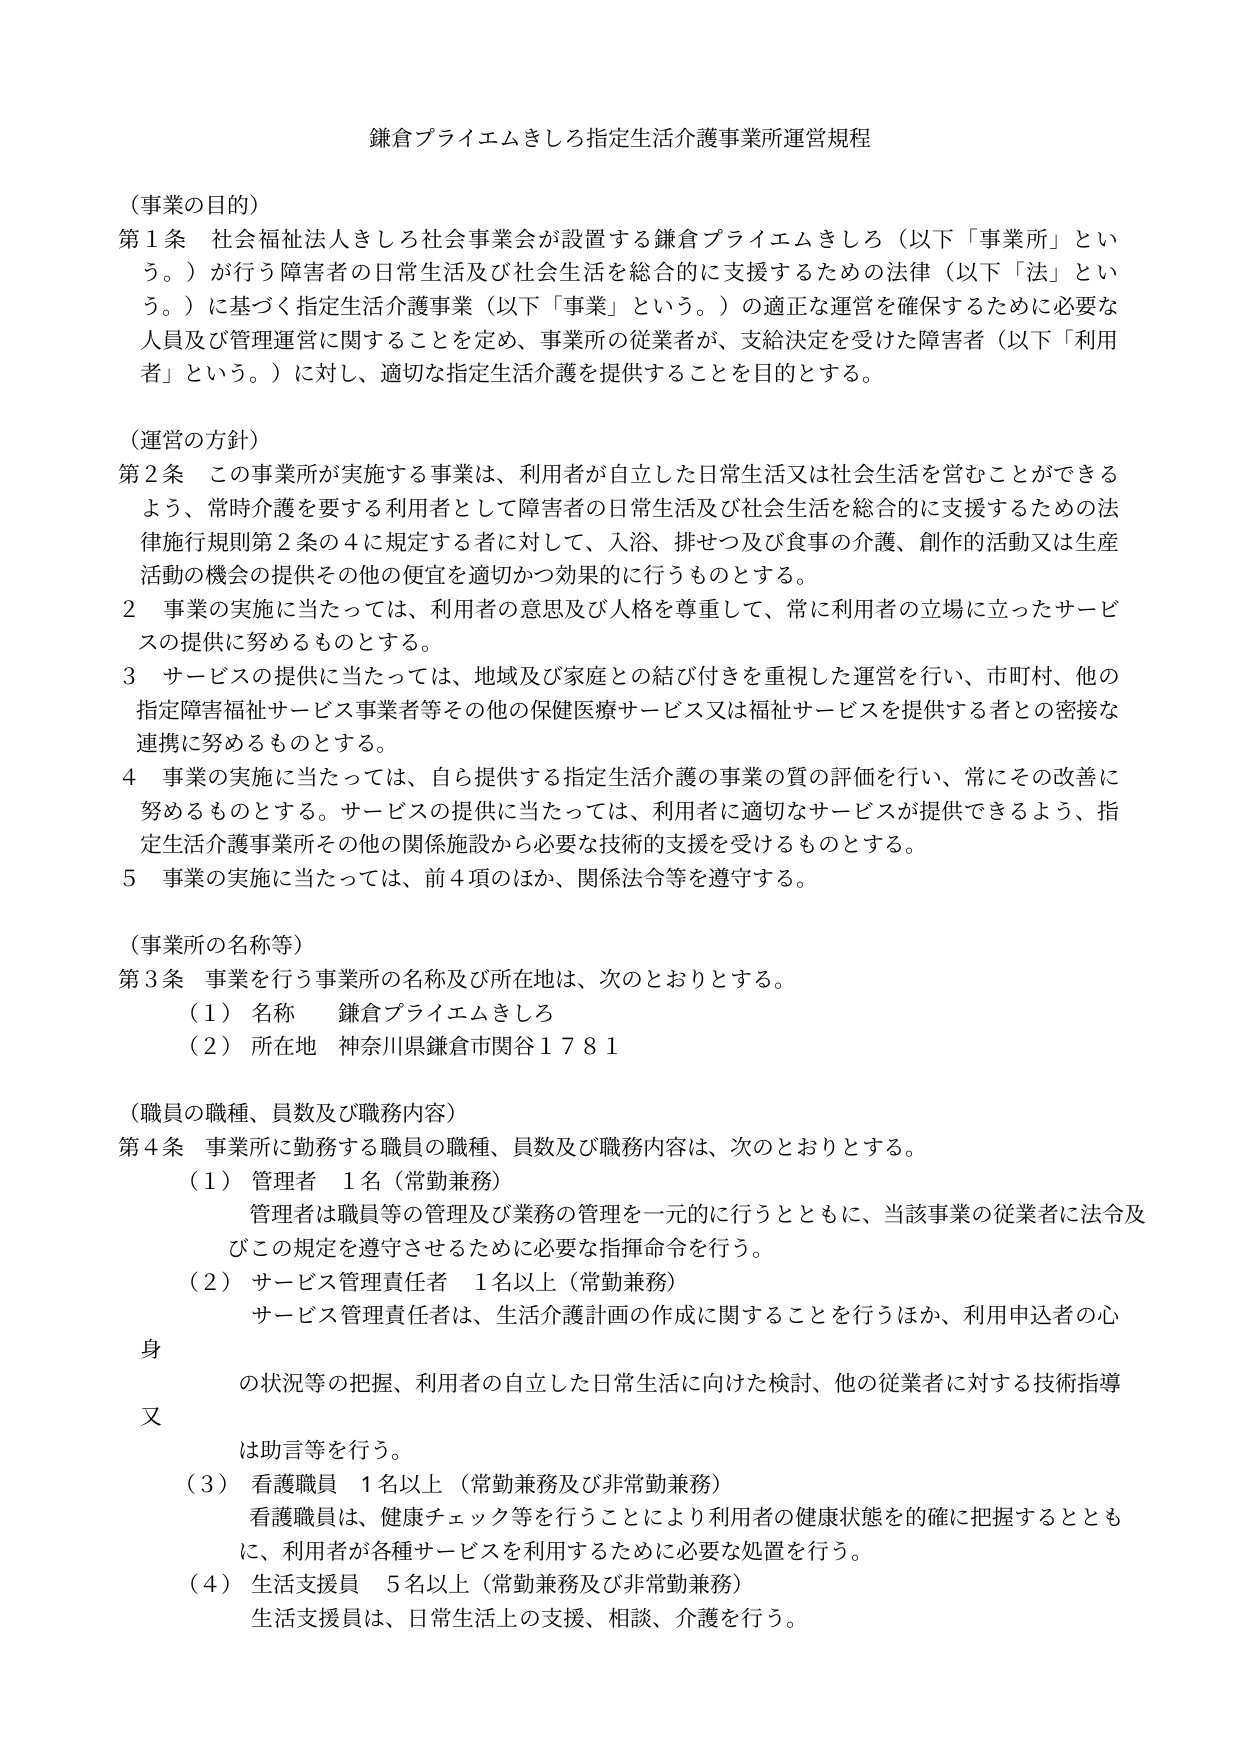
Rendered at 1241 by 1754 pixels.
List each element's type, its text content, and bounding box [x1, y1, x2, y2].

list 看護職員 1名以上 （常勤兼務及び非常勤兼務） [174, 1466, 1151, 1499]
list 管理者 １名（常勤兼務） [177, 1163, 1151, 1197]
list 生活支援員 ５名以上（常勤兼務及び非常勤兼務） [177, 1567, 1151, 1600]
text サービス管理責任者は、生活介護計画の作成に関することを行うほか、利用申込者の心身 [140, 1297, 1122, 1365]
text （職員の職種、員数及び職務内容） [118, 1096, 1122, 1129]
text 第４条 事業所に勤務する職員の職種、員数及び職務内容は、次のとおりとする。 [118, 1129, 1122, 1163]
text ２ 事業の実施に当たっては、利用者の意思及び人格を尊重して、常に利用者の立場に立ったサービスの提供に努めるものとする。 [118, 591, 1122, 658]
text 第２条 この事業所が実施する事業は、利用者が自立した日常生活又は社会生活を営むことができるよう、常時介護を要する利用者として障害者の日常生活及び社会生活を総合的に支援するための法律施行規則第２条の４に規定する者に対して、入浴、排せつ及び食事の介護、創作的活動又は生産活動の機会の提供その他の便宜を適切かつ効果的に行うものとする。 [118, 456, 1122, 591]
text （運営の方針） [118, 423, 1122, 456]
text 第１条 社会福祉法人きしろ社会事業会が設置する鎌倉プライエムきしろ（以下「事業所」という。）が行う障害者の日常生活及び社会生活を総合的に支援するための法律（以下「法」という。）に基づく指定生活介護事業（以下「事業」という。）の適正な運営を確保するために必要な人員及び管理運営に関することを定め、事業所の従業者が、支給決定を受けた障害者（以下「利用者」という。）に対し、適切な指定生活介護を提供することを目的とする。 [118, 221, 1122, 389]
text ４ 事業の実施に当たっては、自ら提供する指定生活介護の事業の質の評価を行い、常にその改善に努めるものとする。サービスの提供に当たっては、利用者に適切なサービスが提供できるよう、指定生活介護事業所その他の関係施設から必要な技術的支援を受けるものとする。 [118, 759, 1122, 860]
text （事業の目的） [118, 187, 1122, 221]
text 生活支援員は、日常生活上の支援、相談、介護を行う。 [118, 1600, 1122, 1634]
list 名称 鎌倉プライエムきしろ [177, 995, 1151, 1028]
text ３ サービスの提供に当たっては、地域及び家庭との結び付きを重視した運営を行い、市町村、他の指定障害福祉サービス事業者等その他の保健医療サービス又は福祉サービスを提供する者との密接な連携に努めるものとする。 [118, 658, 1122, 759]
text 第３条 事業を行う事業所の名称及び所在地は、次のとおりとする。 [118, 961, 1122, 995]
text の状況等の把握、利用者の自立した日常生活に向けた検討、他の従業者に対する技術指導又 [140, 1365, 1122, 1432]
text 管理者は職員等の管理及び業務の管理を一元的に行うとともに、当該事業の従業者に法令及 [118, 1197, 1151, 1230]
list サービス管理責任者 １名以上（常勤兼務） [177, 1264, 1151, 1297]
text に、利用者が各種サービスを利用するために必要な処置を行う。 [238, 1533, 1151, 1567]
list 所在地 神奈川県鎌倉市関谷１７８１ [177, 1028, 1122, 1062]
text 看護職員は、健康チェック等を行うことにより利用者の健康状態を的確に把握するととも [118, 1499, 1151, 1533]
text ５ 事業の実施に当たっては、前４項のほか、関係法令等を遵守する。 [118, 860, 1122, 894]
text は助言等を行う。 [140, 1432, 1122, 1466]
text （事業所の名称等） [118, 927, 1122, 961]
text 鎌倉プライエムきしろ指定生活介護事業所運営規程 [118, 120, 1122, 153]
text びこの規定を遵守させるために必要な指揮命令を行う。 [227, 1230, 1151, 1264]
